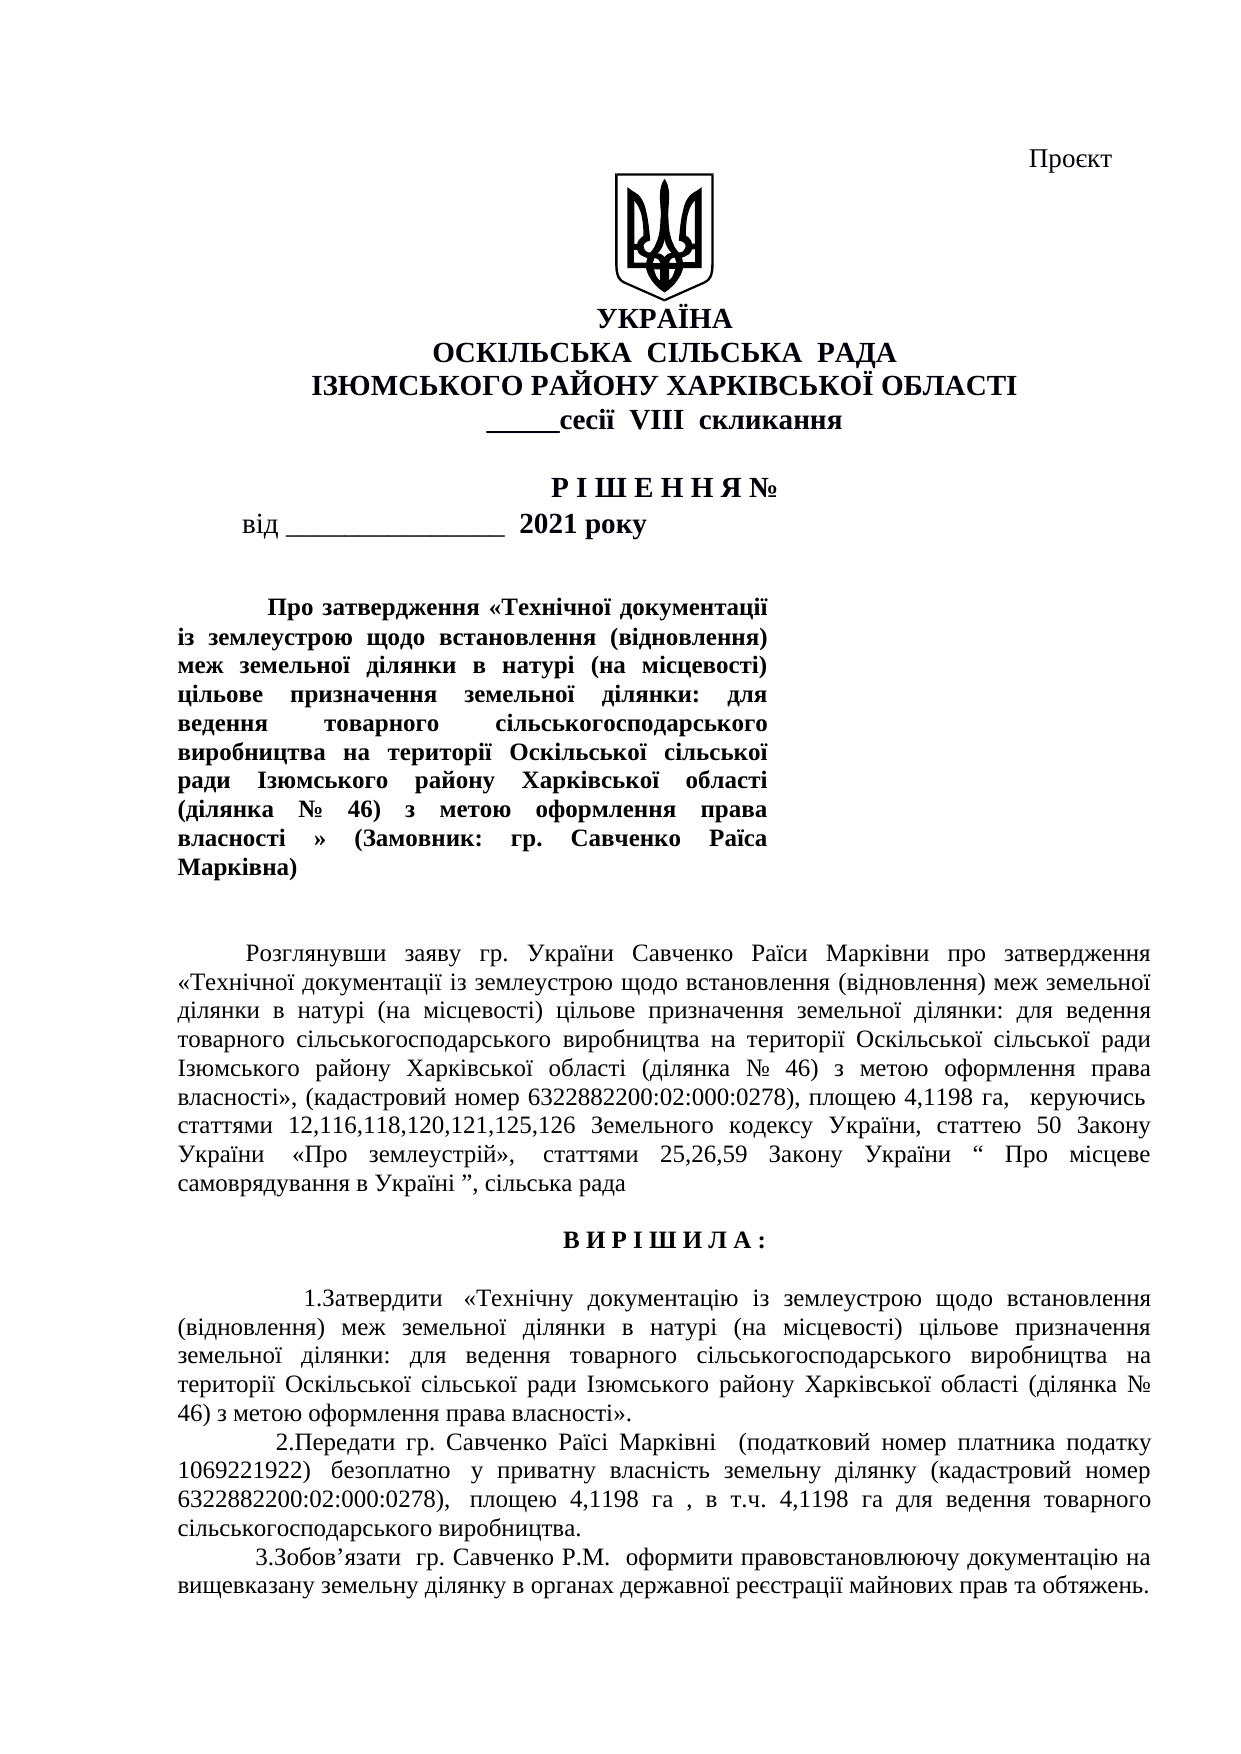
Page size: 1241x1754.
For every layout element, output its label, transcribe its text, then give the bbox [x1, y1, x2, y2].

text 3.Зобов’язати гр. Савченко Р.М. оформити правовстановлюючу документацію на вищевказану земельну ділянку в органах державної реєстрації майнових прав та обтяжень. [177, 1542, 1152, 1599]
text від _______________ 2021 року [227, 507, 1152, 540]
text 1.Затвердити «Технічну документацію із землеустрою щодо встановлення (відновлення) меж земельної ділянки в натурі (на місцевості) цільове призначення земельної ділянки: для ведення товарного сільськогосподарського виробництва на території Оскільської сільської ради Ізюмського району Харківської області (ділянка № 46) з метою оформлення права власності». [177, 1283, 1152, 1427]
text _____сесії VIII скликання [177, 402, 1152, 436]
text В И Р І Ш И Л А : [177, 1226, 1152, 1254]
text ОСКІЛЬСЬКА СІЛЬСЬКА РАДА [177, 335, 1152, 368]
text УКРАЇНА [177, 301, 1152, 335]
text ІЗЮМСЬКОГО РАЙОНУ ХАРКІВСЬКОЇ ОБЛАСТІ [177, 368, 1152, 402]
text Проєкт [177, 142, 1152, 173]
text 2.Передати гр. Савченко Раїсі Марківні (податковий номер платника податку 1069221922) безоплатно у приватну власність земельну ділянку (кадастровий номер 6322882200:02:000:0278), площею 4,1198 га , в т.ч. 4,1198 га для ведення товарного сільськогосподарського виробництва. [177, 1427, 1152, 1542]
text Р І Ш Е Н Н Я № [177, 470, 1152, 504]
text Про затвердження «Технічної документації із землеустрою щодо встановлення (відновлення) меж земельної ділянки в натурі (на місцевості) цільове призначення земельної ділянки: для ведення товарного сільськогосподарського виробництва на території Оскільської сільської ради Ізюмського району Харківської області (ділянка № 46) з метою оформлення права власності » (Замовник: гр. Савченко Раїса Марківна) [177, 588, 768, 881]
text Розглянувши заяву гр. України Савченко Раїси Марківни про затвердження «Технічної документації із землеустрою щодо встановлення (відновлення) меж земельної ділянки в натурі (на місцевості) цільове призначення земельної ділянки: для ведення товарного сільськогосподарського виробництва на території Оскільської сільської ради Ізюмського району Харківської області (ділянка № 46) з метою оформлення права власності», (кадастровий номер 6322882200:02:000:0278), площею 4,1198 га, керуючись статтями 12,116,118,120,121,125,126 Земельного кодексу України, статтею 50 Закону України «Про землеустрій», статтями 25,26,59 Закону України “ Про місцеве самоврядування в Україні ”, сільська рада [177, 938, 1152, 1197]
